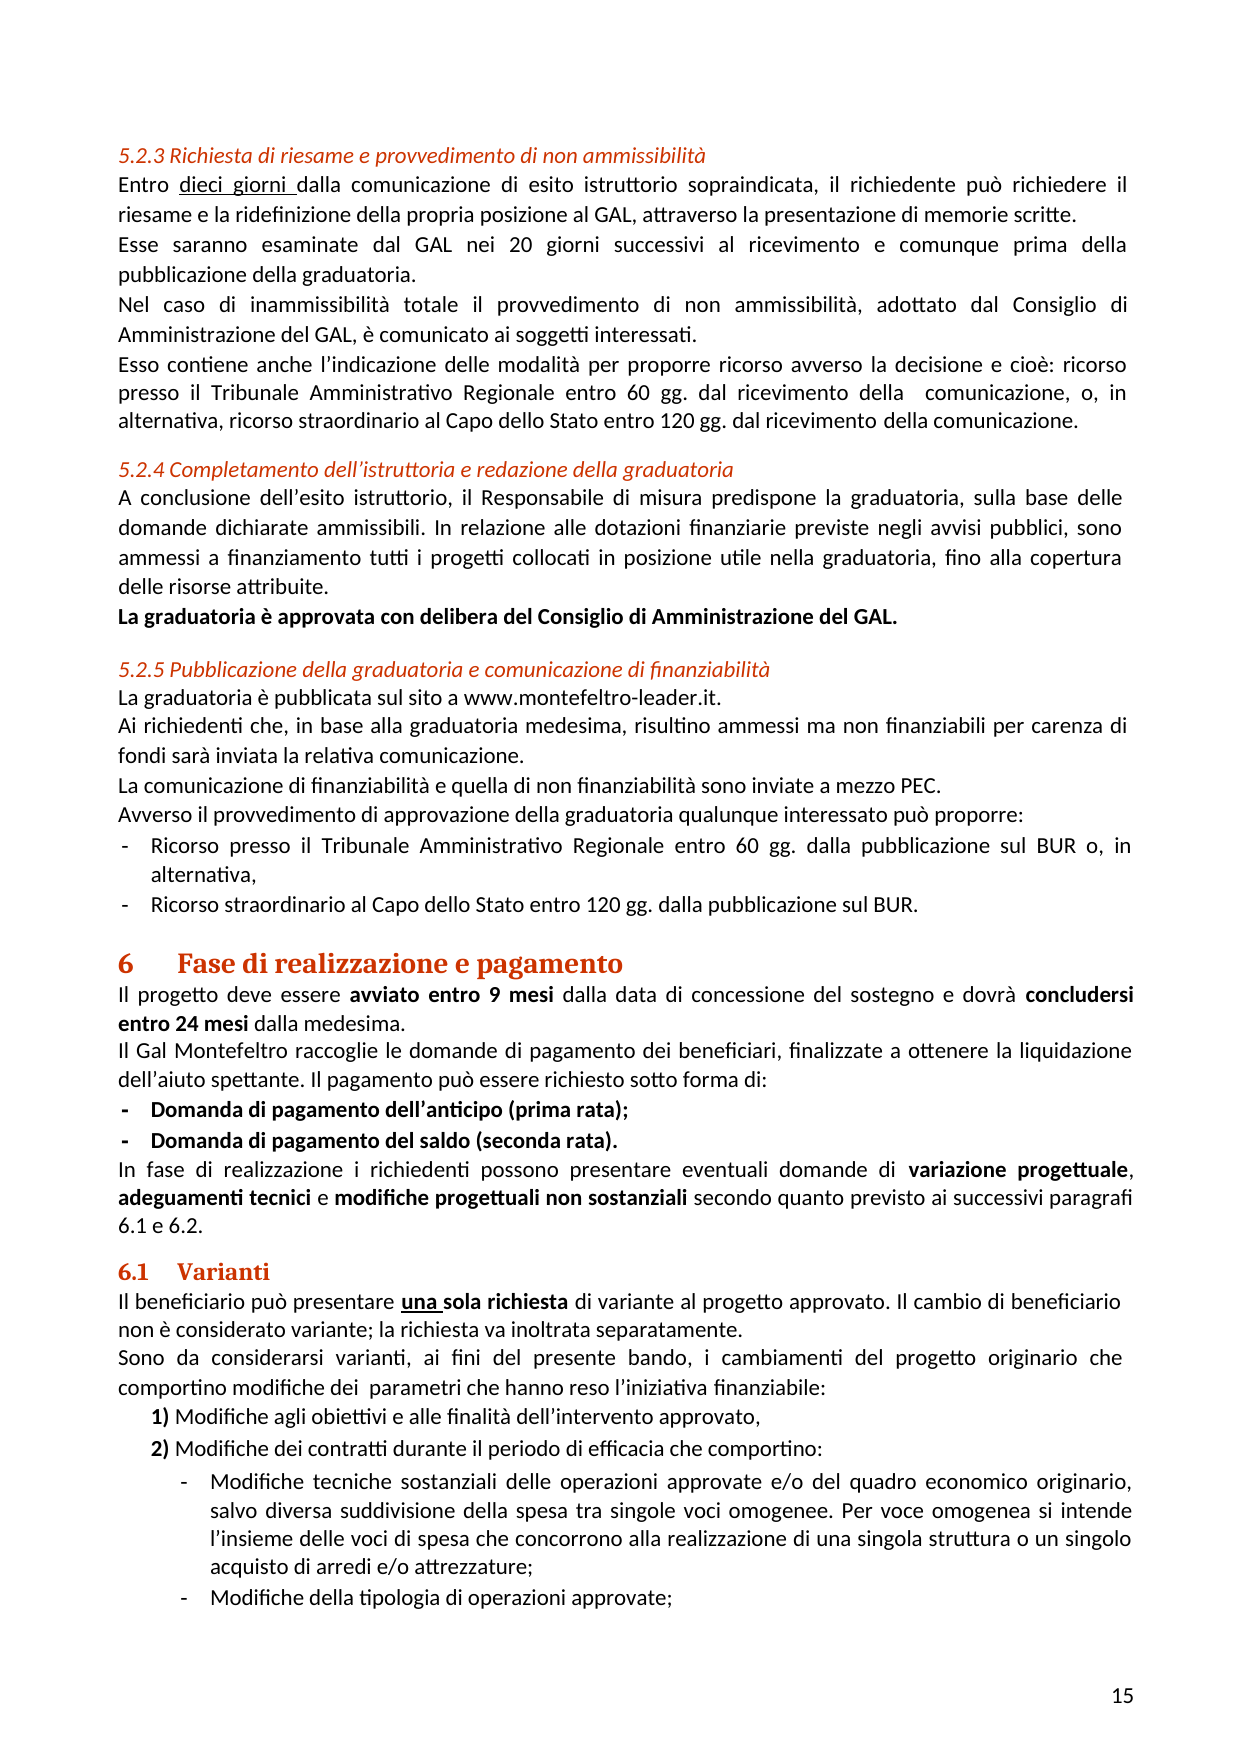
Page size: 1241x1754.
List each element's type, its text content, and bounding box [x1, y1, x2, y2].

text A conclusione dell’esito istruttorio, il Responsabile di misura predispone la graduatoria, sulla base delle domande dichiarate ammissibili. In relazione alle dotazioni finanziarie previste negli avvisi pubblici, sono ammessi a finanziamento tutti i progetti collocati in posizione utile nella graduatoria, fino alla copertura delle risorse attribuite. [118, 483, 1124, 600]
subtitle 5.2.4 Completamento dell’istruttoria e redazione della graduatoria [118, 455, 1134, 483]
list Ricorso straordinario al Capo dello Stato entro 120 gg. dalla pubblicazione sul BUR. [121, 888, 1134, 919]
text 2) Modifiche dei contratti durante il periodo di efficacia che comportino: [121, 1434, 1134, 1462]
list Modifiche della tipologia di operazioni approvate; [180, 1581, 1134, 1612]
list Domanda di pagamento dell’anticipo (prima rata); [121, 1093, 1134, 1124]
text Sono da considerarsi varianti, ai fini del presente bando, i cambiamenti del progetto originario che comportino modifiche dei parametri che hanno reso l’iniziativa finanziabile: [118, 1343, 1125, 1401]
list Domanda di pagamento del saldo (seconda rata). [121, 1124, 1134, 1155]
text Ai richiedenti che, in base alla graduatoria medesima, risultino ammessi ma non finanziabili per carenza di fondi sarà inviata la relativa comunicazione. [118, 711, 1129, 769]
text La graduatoria è pubblicata sul sito a www.montefeltro-leader.it. [118, 683, 1134, 711]
text La comunicazione di finanziabilità e quella di non finanziabilità sono inviate a mezzo PEC. [118, 771, 1129, 799]
text Nel caso di inammissibilità totale il provvedimento di non ammissibilità, adottato dal Consiglio di Amministrazione del GAL, è comunicato ai soggetti interessati. [118, 291, 1129, 348]
subtitle Varianti [118, 1258, 1134, 1287]
text Esse saranno esaminate dal GAL nei 20 giorni successivi al ricevimento e comunque prima della pubblicazione della graduatoria. [118, 230, 1129, 288]
text In fase di realizzazione i richiedenti possono presentare eventuali domande di variazione progettuale, adeguamenti tecnici e modifiche progettuali non sostanziali secondo quanto previsto ai successivi paragrafi 6.1 e 6.2. [118, 1155, 1134, 1239]
text Avverso il provvedimento di approvazione della graduatoria qualunque interessato può proporre: [118, 801, 1134, 828]
list Ricorso presso il Tribunale Amministrativo Regionale entro 60 gg. dalla pubblicazione sul BUR o, in alternativa, [121, 828, 1134, 888]
text Il Gal Montefeltro raccoglie le domande di pagamento dei beneficiari, finalizzate a ottenere la liquidazione dell’aiuto spettante. Il pagamento può essere richiesto sotto forma di: [118, 1037, 1134, 1093]
text Entro dieci giorni dalla comunicazione di esito istruttorio sopraindicata, il richiedente può richiedere il riesame e la ridefinizione della propria posizione al GAL, attraverso la presentazione di memorie scritte. [118, 170, 1129, 228]
text La graduatoria è approvata con delibera del Consiglio di Amministrazione del GAL. [118, 602, 1134, 630]
text Il progetto deve essere avviato entro 9 mesi dalla data di concessione del sostegno e dovrà concludersi entro 24 mesi dalla medesima. [118, 981, 1134, 1037]
subtitle Fase di realizzazione e pagamento [118, 947, 1134, 981]
subtitle 5.2.5 Pubblicazione della graduatoria e comunicazione di finanziabilità [118, 655, 1134, 683]
text Esso contiene anche l’indicazione delle modalità per proporre ricorso avverso la decisione e cioè: ricorso presso il Tribunale Amministrativo Regionale entro 60 gg. dal ricevimento della comunicazione, o, in alternativa, ricorso straordinario al Capo dello Stato entro 120 gg. dal ricevimento della comunicazione. [118, 350, 1129, 434]
list Modifiche tecniche sostanziali delle operazioni approvate e/o del quadro economico originario, salvo diversa suddivisione della spesa tra singole voci omogenee. Per voce omogenea si intende l’insieme delle voci di spesa che concorrono alla realizzazione di una singola struttura o un singolo acquisto di arredi e/o attrezzature; [180, 1465, 1134, 1581]
text 1) Modifiche agli obiettivi e alle finalità dell’intervento approvato, [121, 1402, 1134, 1431]
text Il beneficiario può presentare una sola richiesta di variante al progetto approvato. Il cambio di beneficiario non è considerato variante; la richiesta va inoltrata separatamente. [118, 1287, 1122, 1343]
subtitle 5.2.3 Richiesta di riesame e provvedimento di non ammissibilità [118, 142, 1134, 170]
